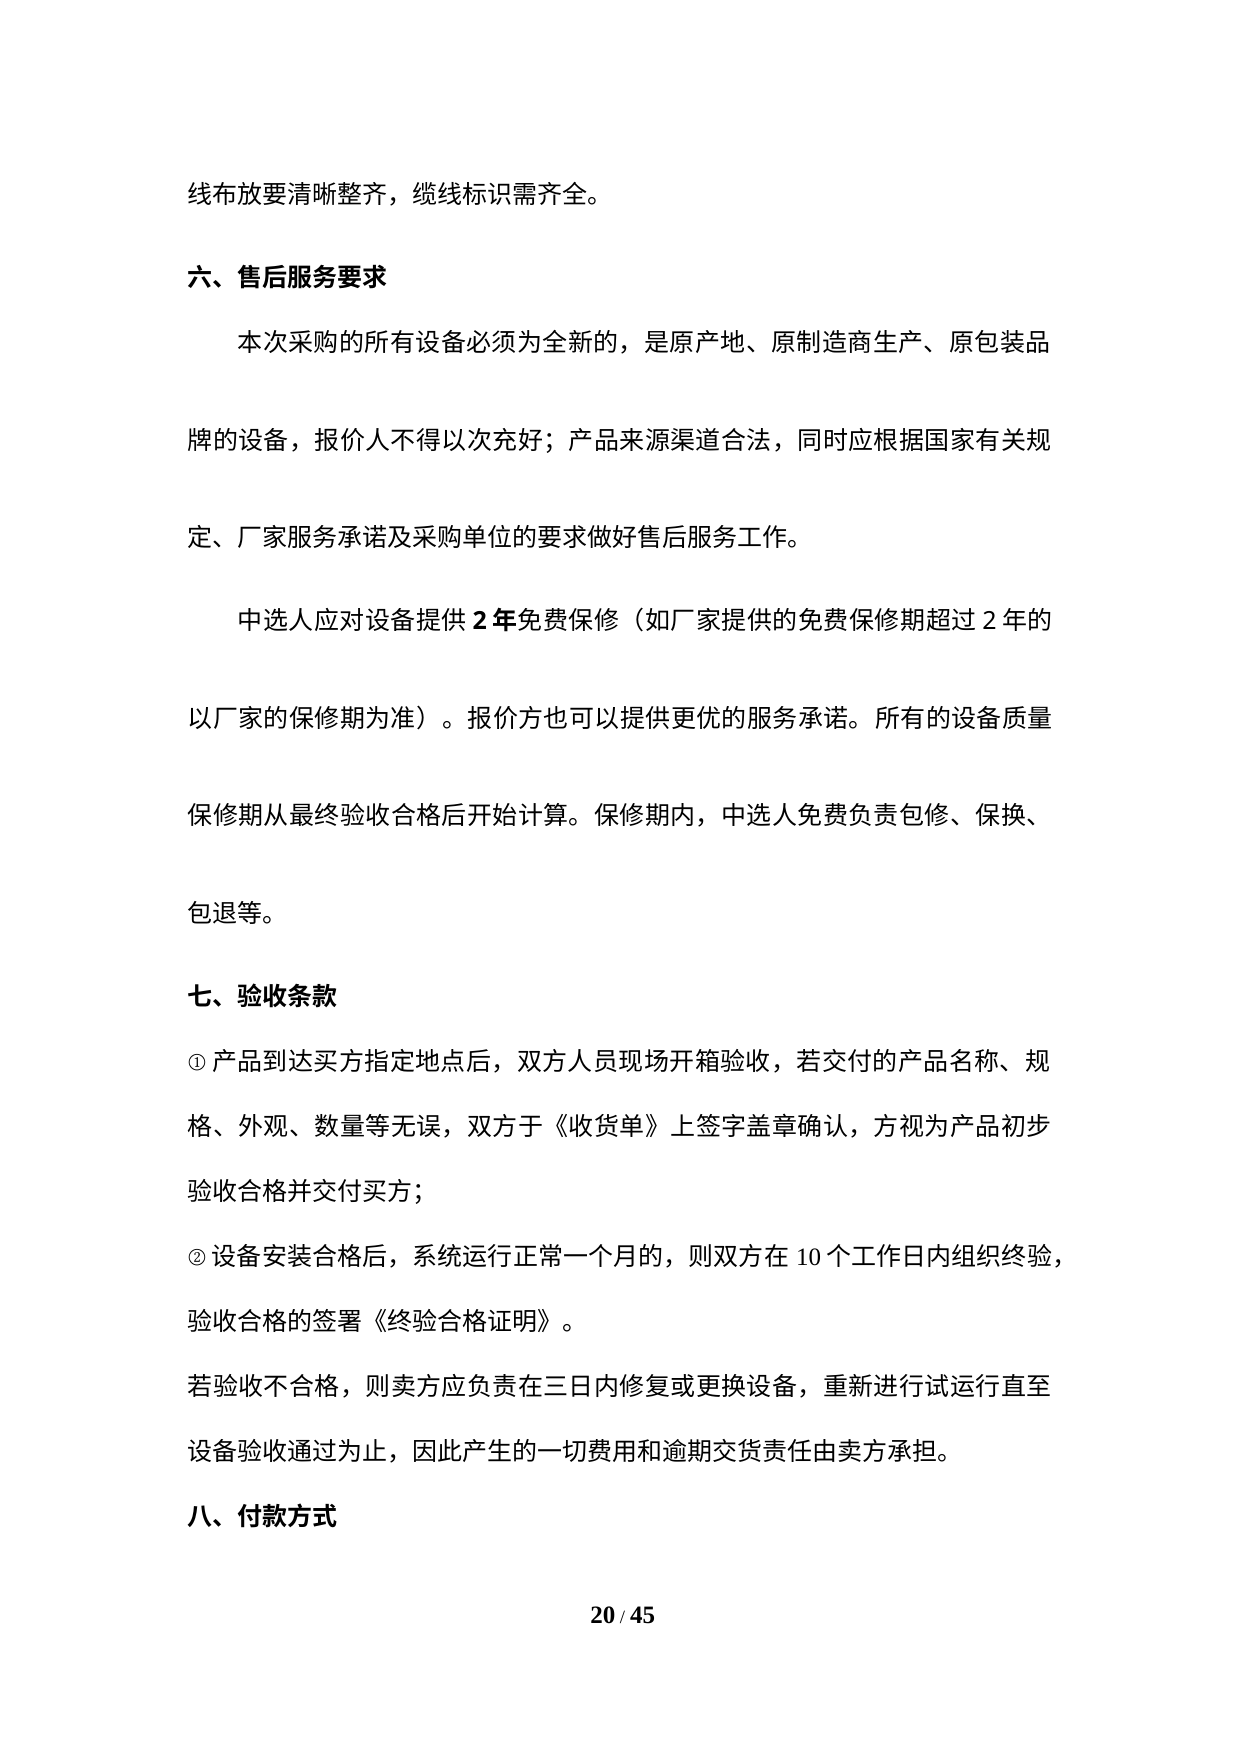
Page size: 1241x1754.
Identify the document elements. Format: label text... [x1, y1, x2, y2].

text 中选人应对设备提供2年免费保修（如厂家提供的免费保修期超过2年的以厂家的保修期为准）。报价方也可以提供更优的服务承诺。所有的设备质量保修期从最终验收合格后开始计算。保修期内，中选人免费负责包修、保换、包退等。 [187, 586, 1053, 944]
text 若验收不合格，则卖方应负责在三日内修复或更换设备，重新进行试运行直至设备验收通过为止，因此产生的一切费用和逾期交货责任由卖方承担。 [187, 1352, 1053, 1482]
text 六、售后服务要求 [187, 243, 1053, 308]
text 八、付款方式 [187, 1482, 1053, 1547]
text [187, 160, 1053, 225]
text ②设备安装合格后，系统运行正常一个月的，则双方在10个工作日内组织终验，验收合格的签署《终验合格证明》。 [187, 1222, 1053, 1352]
text 本次采购的所有设备必须为全新的，是原产地、原制造商生产、原包装品牌的设备，报价人不得以次充好；产品来源渠道合法，同时应根据国家有关规定、厂家服务承诺及采购单位的要求做好售后服务工作。 [187, 308, 1053, 568]
text 七、验收条款 [187, 962, 1053, 1027]
text ①产品到达买方指定地点后，双方人员现场开箱验收，若交付的产品名称、规格、外观、数量等无误，双方于《收货单》上签字盖章确认，方视为产品初步验收合格并交付买方； [187, 1027, 1053, 1222]
